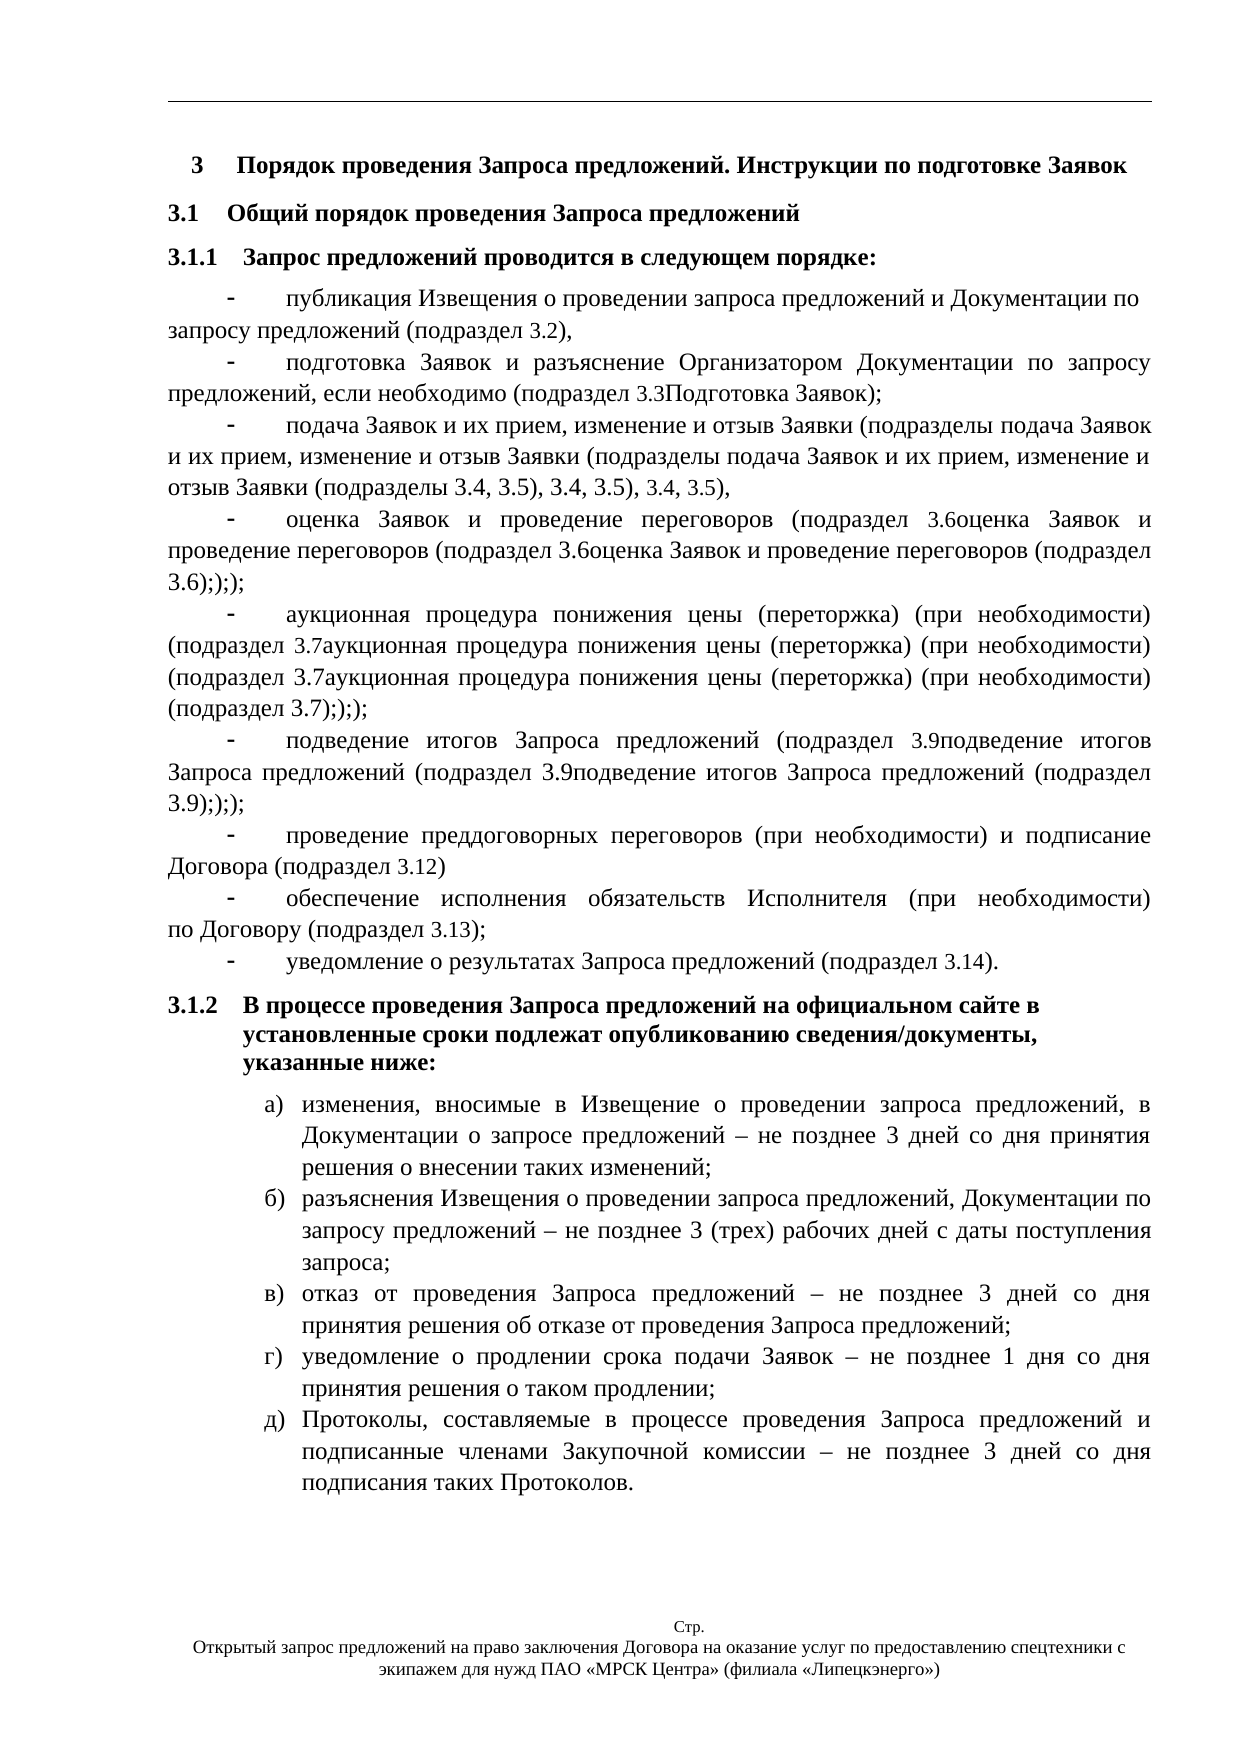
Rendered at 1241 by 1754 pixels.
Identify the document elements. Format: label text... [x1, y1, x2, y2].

list проведение преддоговорных переговоров (при необходимости) и подписание Договора (подраздел 3.12) [168, 820, 1152, 880]
list изменения, вносимые в Извещение о проведении запроса предложений, в Документации о запросе предложений – не позднее 3 дней со дня принятия решения о внесении таких изменений; [264, 1089, 1152, 1181]
subtitle Запрос предложений проводится в следующем порядке: [168, 242, 1152, 271]
list разъяснения Извещения о проведении запроса предложений, Документации по запросу предложений – не позднее 3 (трех) рабочих дней с даты поступления запроса; [264, 1183, 1152, 1275]
list оценка Заявок и проведение переговоров (подраздел 3.6); [168, 504, 1152, 596]
list подведение итогов Запроса предложений (подраздел 3.9); [168, 725, 1152, 817]
list подготовка Заявок и разъяснение Организатором Документации по запросу предложений, если необходимо (подраздел 3.3); [168, 347, 1152, 407]
list отказ от проведения Запроса предложений – не позднее 3 дней со дня принятия решения об отказе от проведения Запроса предложений; [264, 1278, 1152, 1338]
list обеспечение исполнения обязательств Исполнителя (при необходимости) по Договору (подраздел 3.13); [168, 883, 1152, 943]
list уведомление о результатах Запроса предложений (подраздел 3.14). [168, 946, 1152, 975]
list аукционная процедура понижения цены (переторжка) (при необходимости) (подраздел 3.7); [168, 599, 1152, 722]
subtitle Общий порядок проведения Запроса предложений [168, 198, 1152, 227]
subtitle Порядок проведения Запроса предложений. Инструкции по подготовке Заявок [166, 150, 1152, 179]
list публикация Извещения о проведении запроса предложений и Документации по запросу предложений (подраздел 3.2), [168, 283, 1152, 344]
subtitle В процессе проведения Запроса предложений на официальном сайте в установленные сроки подлежат опубликованию сведения/документы, указанные ниже: [168, 990, 1152, 1076]
list Протоколы, составляемые в процессе проведения Запроса предложений и подписанные членами Закупочной комиссии – не позднее 3 дней со дня подписания таких Протоколов. [264, 1404, 1152, 1496]
list уведомление о продлении срока подачи Заявок – не позднее 1 дня со дня принятия решения о таком продлении; [264, 1341, 1152, 1402]
list подача Заявок и их прием, изменение и отзыв Заявки (подразделы 3.4, 3.5), [168, 410, 1152, 501]
